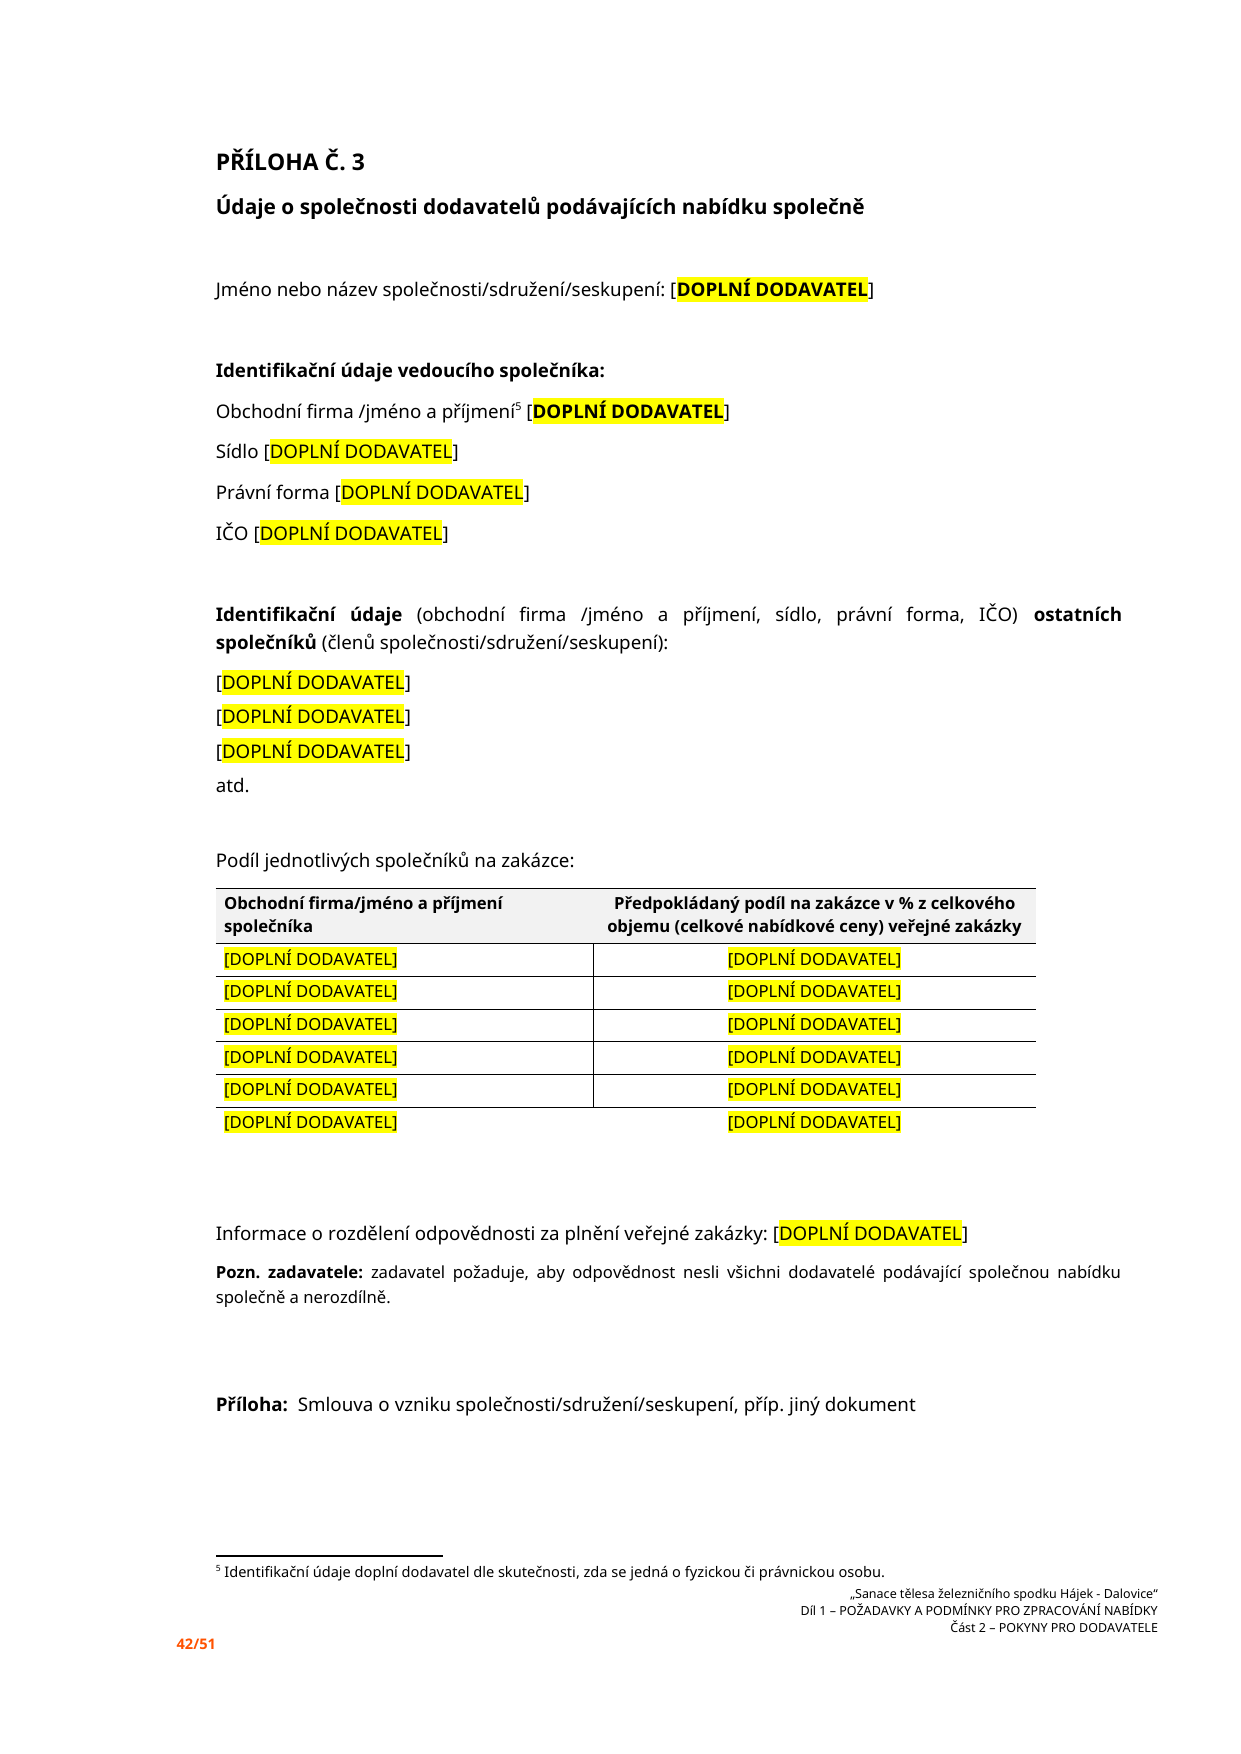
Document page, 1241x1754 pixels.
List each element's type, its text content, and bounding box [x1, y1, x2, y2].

table_cell [DOPLNÍ DODAVATEL] [216, 1075, 593, 1107]
text Identifikační údaje (obchodní firma /jméno a příjmení, sídlo, právní forma, IČO) ostatních společníků (členů společnosti/sdružení/seskupení): [216, 601, 1122, 654]
table_cell [DOPLNÍ DODAVATEL] [594, 1010, 1036, 1041]
table_header Předpokládaný podíl na zakázce v % z celkového objemu (celkové nabídkové ceny) veřejné zakázky [593, 889, 1036, 943]
text Právní forma [DOPLNÍ DODAVATEL] [216, 479, 341, 505]
text Údaje o společnosti dodavatelů podávajících nabídku společně [216, 192, 1122, 221]
text [DOPLNÍ DODAVATEL] [216, 669, 1122, 695]
table_cell [DOPLNÍ DODAVATEL] [594, 977, 1036, 1008]
text IČO [DOPLNÍ DODAVATEL] [442, 520, 1122, 545]
table_header Obchodní firma/jméno a příjmení společníka [216, 889, 593, 943]
text Příloha č. 3 [216, 146, 1122, 177]
text Jméno nebo název společnosti/sdružení/seskupení: [DOPLNÍ DODAVATEL] [216, 277, 677, 302]
text Obchodní firma /jméno a příjmení [DOPLNÍ DODAVATEL] [724, 398, 1122, 424]
text Příloha: Smlouva o vzniku společnosti/sdružení/seskupení, příp. jiný dokument [216, 1392, 1122, 1417]
text Informace o rozdělení odpovědnosti za plnění veřejné zakázky: [DOPLNÍ DODAVATEL] [216, 1220, 779, 1246]
text Pozn. zadavatele: zadavatel požaduje, aby odpovědnost nesli všichni dodavatelé podávající společnou nabídku společně a nerozdílně. [216, 1261, 1122, 1308]
table_cell [DOPLNÍ DODAVATEL] [216, 1010, 593, 1041]
text [DOPLNÍ DODAVATEL] [404, 738, 1122, 763]
table_cell [DOPLNÍ DODAVATEL] [594, 944, 1036, 976]
table_cell [DOPLNÍ DODAVATEL] [216, 1042, 593, 1074]
table_cell [DOPLNÍ DODAVATEL] [216, 1108, 593, 1139]
text Jméno nebo název společnosti/sdružení/seskupení: [DOPLNÍ DODAVATEL] [868, 277, 1122, 302]
text [DOPLNÍ DODAVATEL] [404, 704, 1122, 729]
text Identifikační údaje vedoucího společníka: [216, 358, 1122, 383]
table_cell [DOPLNÍ DODAVATEL] [216, 944, 593, 976]
text atd. [216, 772, 1122, 798]
text Sídlo [DOPLNÍ DODAVATEL] [452, 439, 1122, 464]
table_cell [DOPLNÍ DODAVATEL] [594, 1042, 1036, 1074]
text Právní forma [DOPLNÍ DODAVATEL] [523, 479, 1122, 505]
table_cell [DOPLNÍ DODAVATEL] [593, 1108, 1036, 1139]
text Podíl jednotlivých společníků na zakázce: [216, 847, 1122, 873]
table_cell [DOPLNÍ DODAVATEL] [594, 1075, 1036, 1107]
table_cell [DOPLNÍ DODAVATEL] [216, 977, 593, 1008]
text Obchodní firma /jméno a příjmení [DOPLNÍ DODAVATEL] [216, 398, 533, 424]
